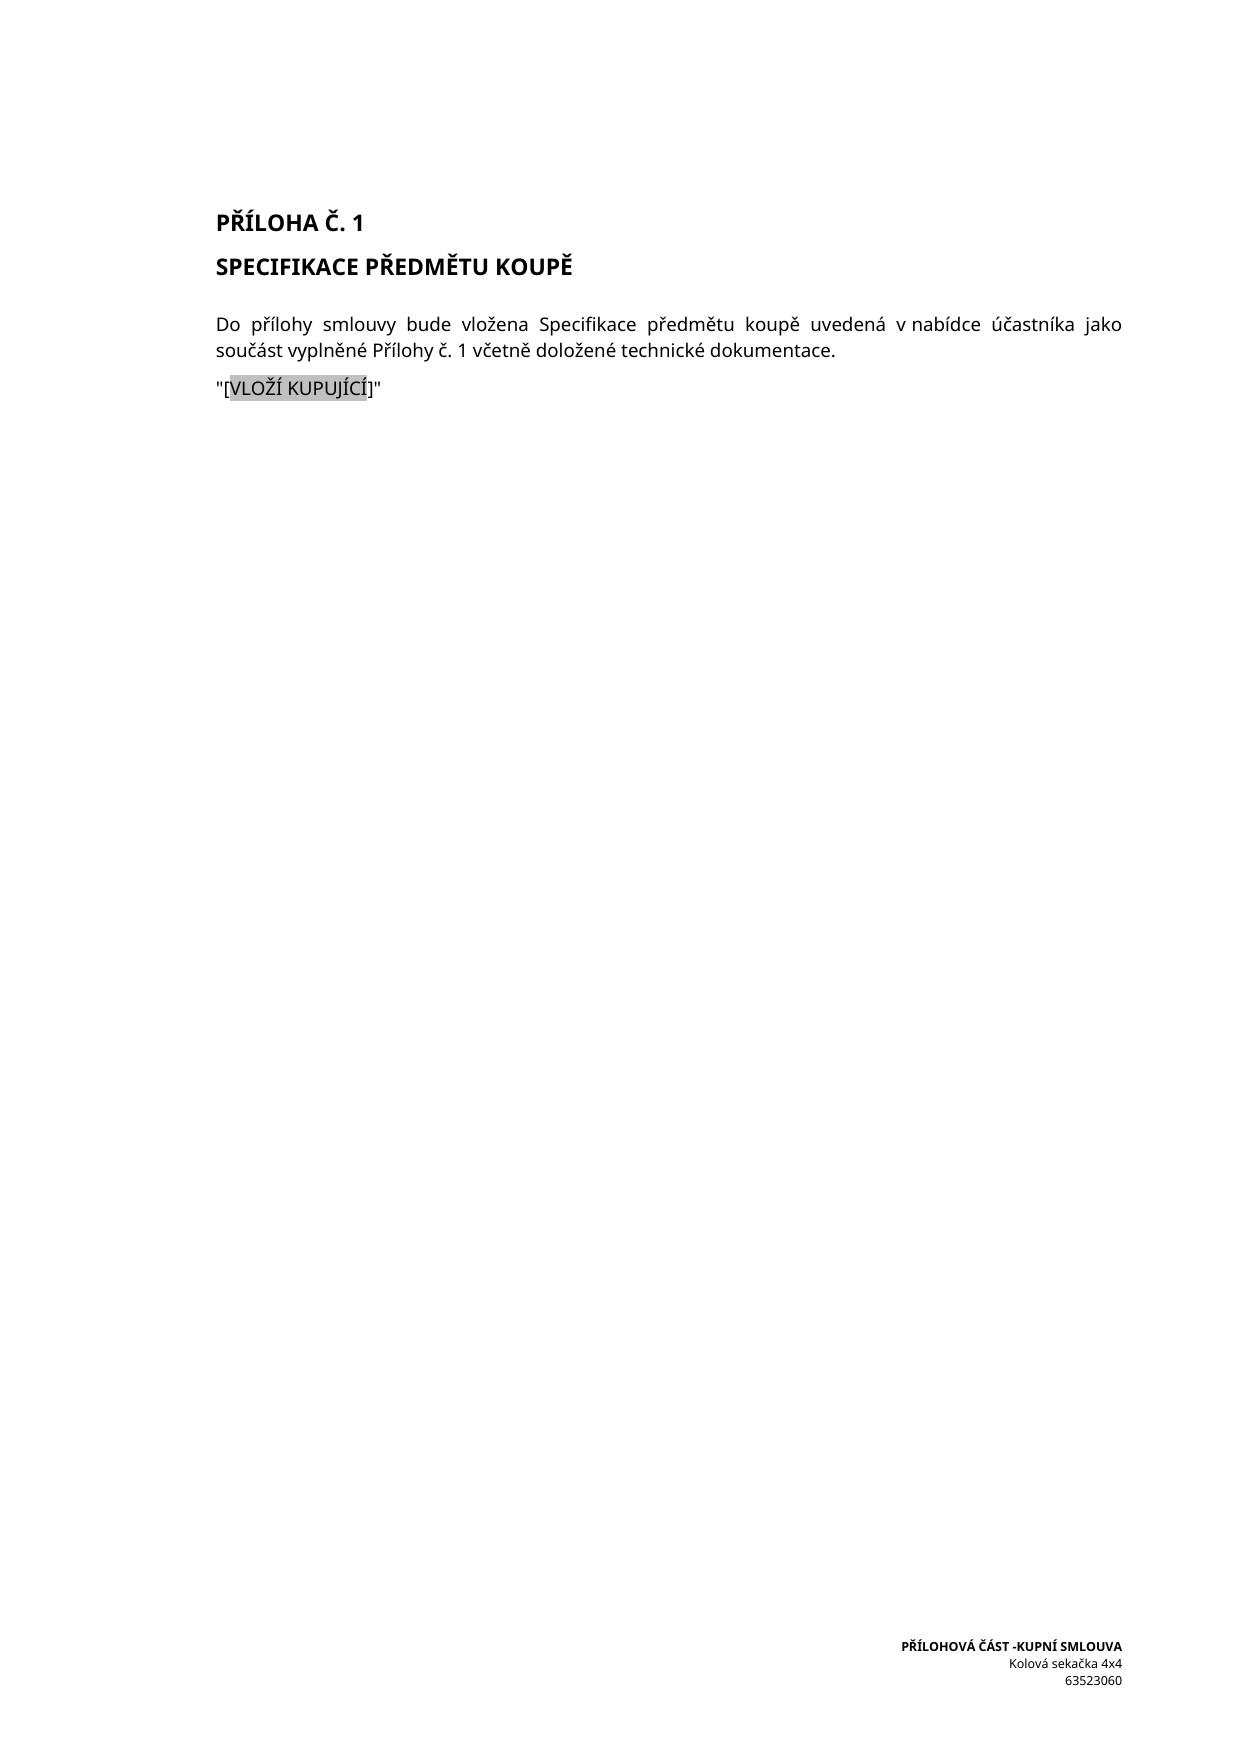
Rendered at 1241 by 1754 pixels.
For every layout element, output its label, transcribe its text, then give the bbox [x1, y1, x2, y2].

text Příloha č. 1 [216, 207, 1122, 238]
text "[VLOŽÍ KUPUJÍCÍ]" [367, 375, 1122, 401]
text Specifikace předmětu koupě [216, 251, 1122, 282]
text Do přílohy smlouvy bude vložena Specifikace předmětu koupě uvedená v nabídce účastníka jako součást vyplněné Přílohy č. 1 včetně doložené technické dokumentace. [216, 311, 1122, 362]
